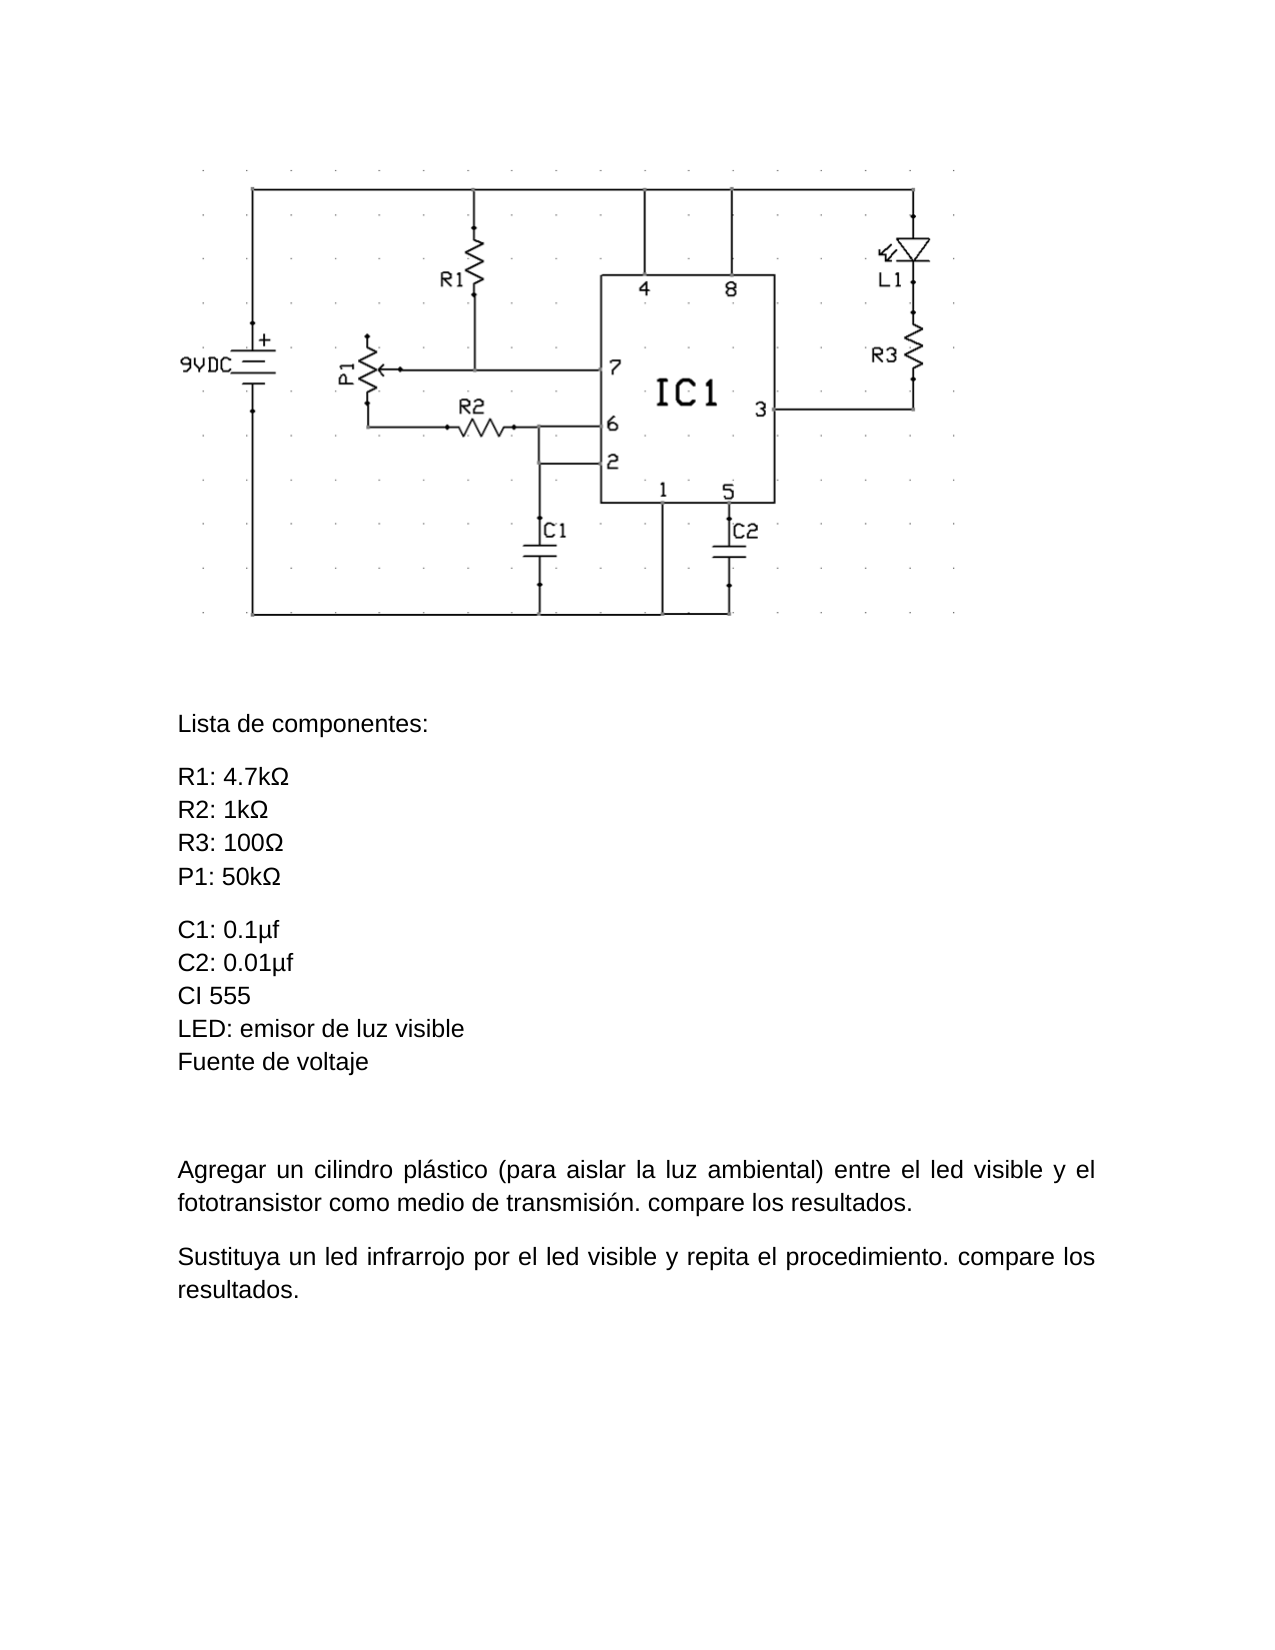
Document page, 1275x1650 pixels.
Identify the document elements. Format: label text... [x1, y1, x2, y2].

text Lista de componentes: [177, 708, 1098, 737]
picture [177, 147, 963, 630]
text R1: 4.7kΩ R2: 1kΩ R3: 100Ω P1: 50kΩ [177, 762, 1098, 890]
text C1: 0.1µf C2: 0.01µf CI 555 LED: emisor de luz visible Fuente de voltaje [177, 915, 1098, 1076]
text Agregar un cilindro plástico (para aislar la luz ambiental) entre el led visible y el fototransistor como medio de transmisión. compare los resultados. [177, 1155, 1098, 1217]
text Sustituya un led infrarrojo por el led visible y repita el procedimiento. compare los resultados. [177, 1242, 1098, 1304]
